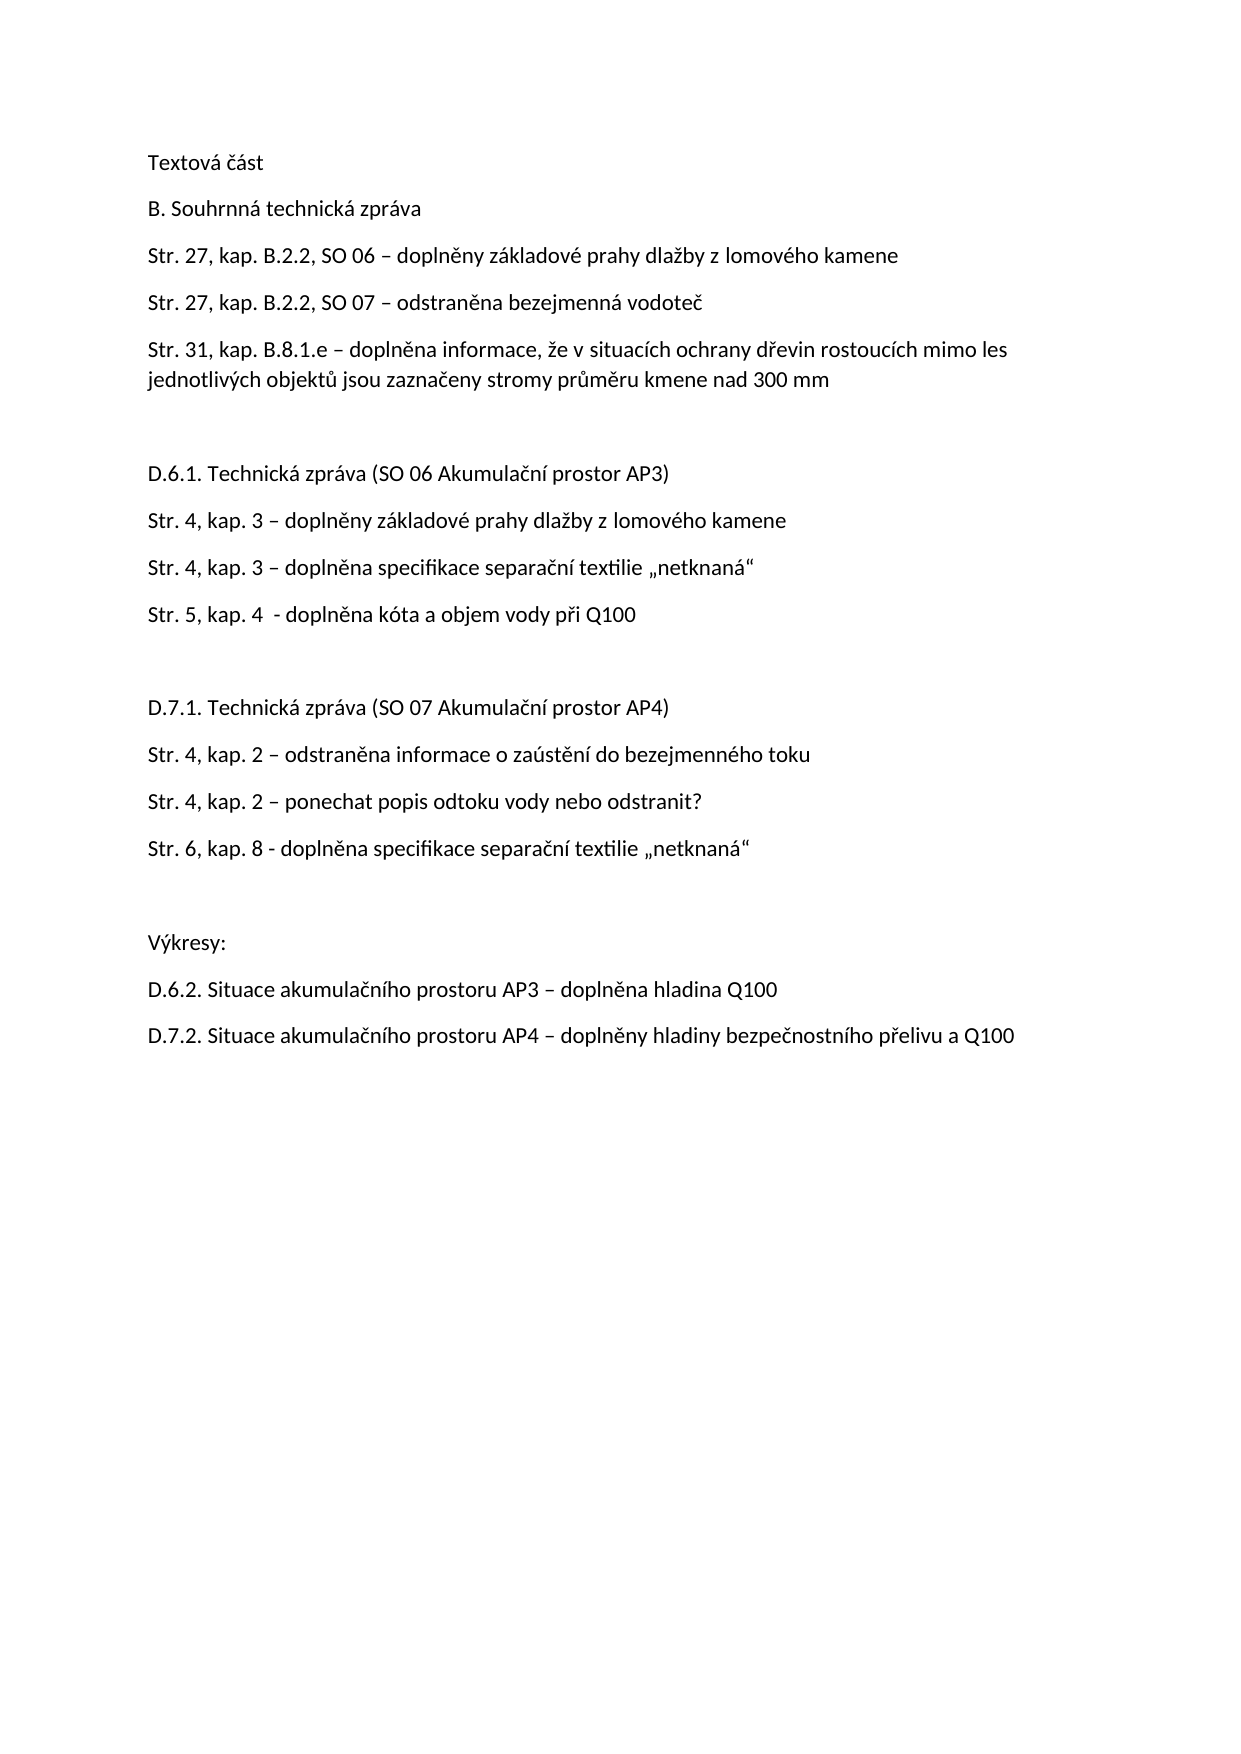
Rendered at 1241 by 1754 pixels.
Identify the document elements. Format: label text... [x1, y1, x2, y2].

text Str. 4, kap. 2 – odstraněna informace o zaústění do bezejmenného toku [148, 740, 1093, 768]
text Výkresy: [148, 928, 1093, 956]
text Str. 27, kap. B.2.2, SO 06 – doplněny základové prahy dlažby z lomového kamene [148, 241, 1093, 269]
text Str. 4, kap. 2 – ponechat popis odtoku vody nebo odstranit? [148, 787, 1093, 815]
text Str. 5, kap. 4 - doplněna kóta a objem vody při Q100 [148, 600, 1093, 628]
text D.6.2. Situace akumulačního prostoru AP3 – doplněna hladina Q100 [148, 975, 1093, 1003]
text Str. 27, kap. B.2.2, SO 07 – odstraněna bezejmenná vodoteč [148, 288, 1093, 316]
text D.7.1. Technická zpráva (SO 07 Akumulační prostor AP4) [148, 693, 1093, 721]
text Str. 4, kap. 3 – doplněna specifikace separační textilie „netknaná“ [148, 553, 1093, 581]
text Textová část [148, 148, 1093, 176]
text D.7.2. Situace akumulačního prostoru AP4 – doplněny hladiny bezpečnostního přelivu a Q100 [148, 1022, 1093, 1049]
text D.6.1. Technická zpráva (SO 06 Akumulační prostor AP3) [148, 459, 1093, 487]
text Str. 4, kap. 3 – doplněny základové prahy dlažby z lomového kamene [148, 506, 1093, 534]
text B. Souhrnná technická zpráva [148, 194, 1093, 222]
text Str. 31, kap. B.8.1.e – doplněna informace, že v situacích ochrany dřevin rostoucích mimo les jednotlivých objektů jsou zaznačeny stromy průměru kmene nad 300 mm [148, 335, 1093, 393]
text Str. 6, kap. 8 - doplněna specifikace separační textilie „netknaná“ [148, 834, 1093, 862]
